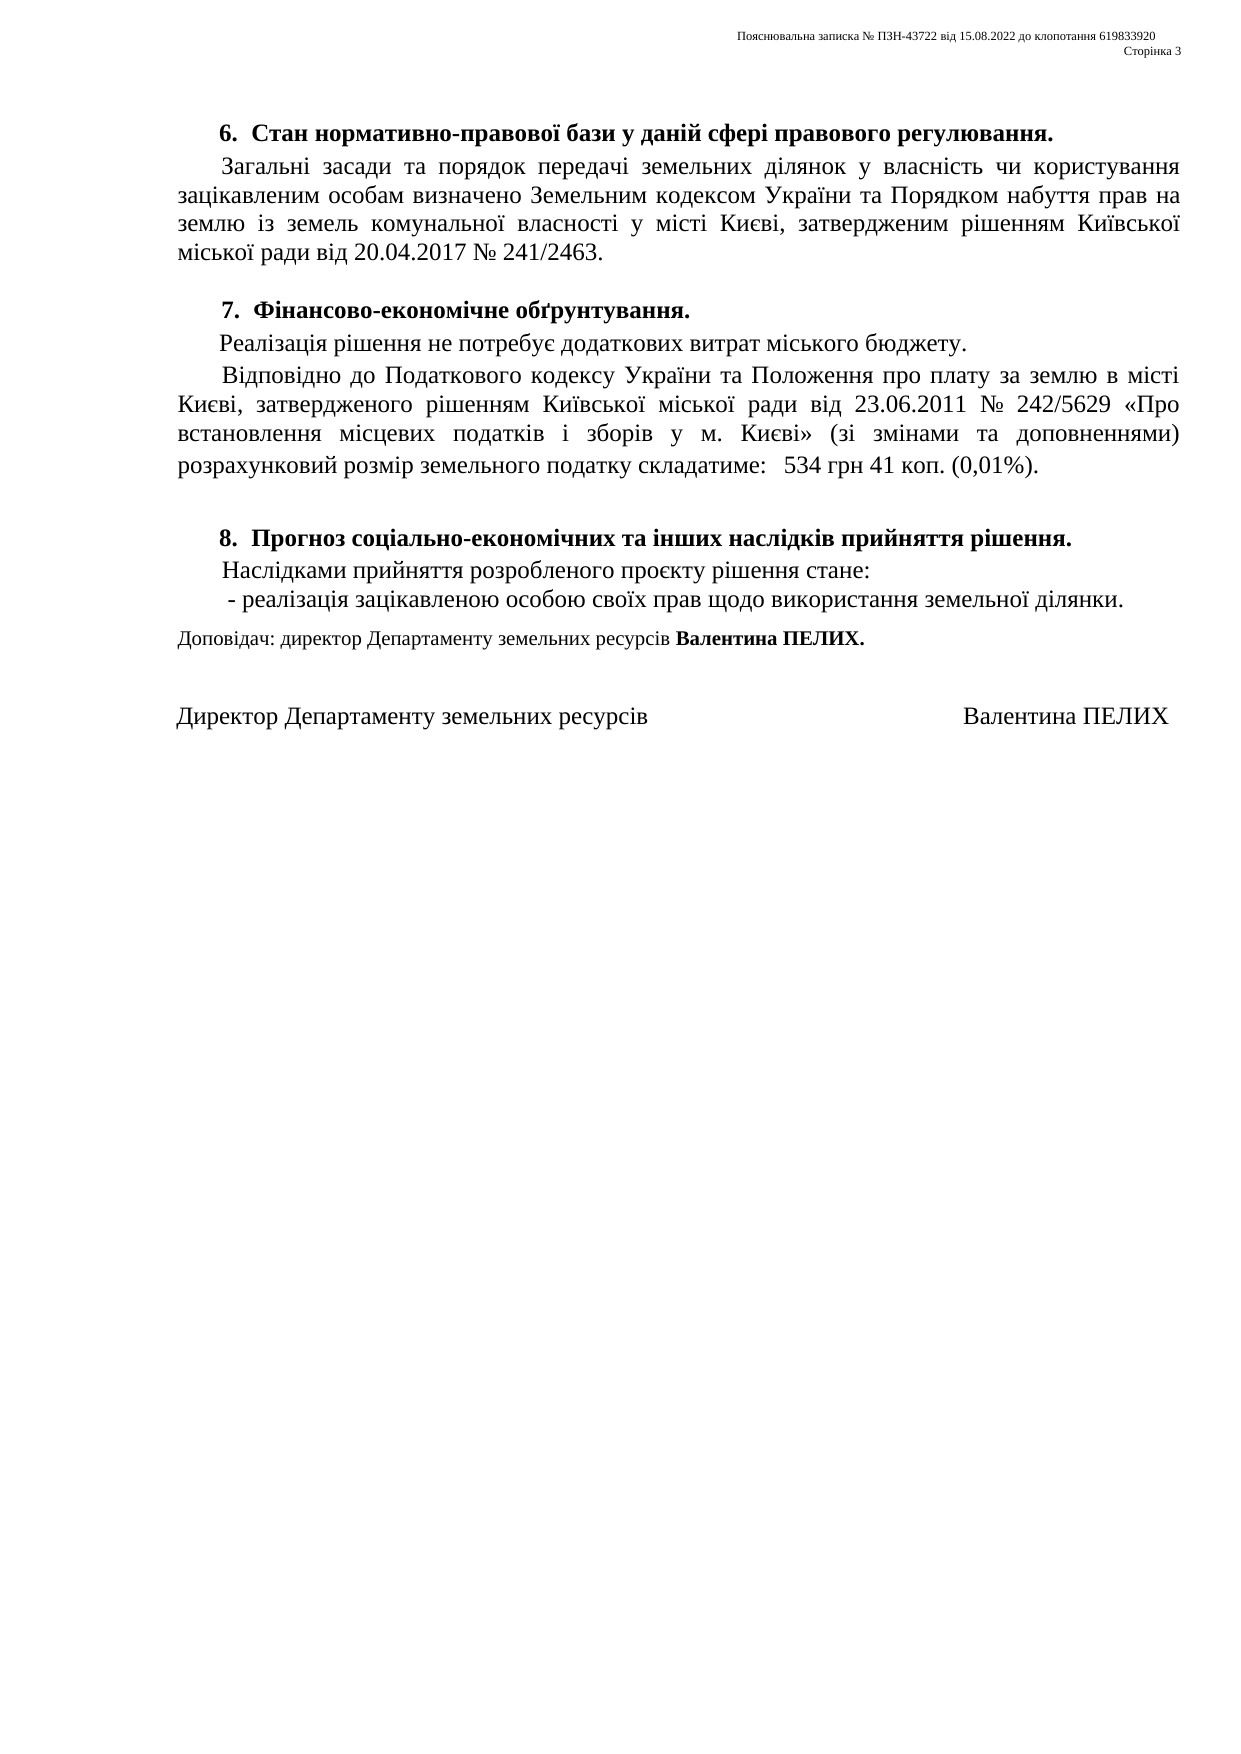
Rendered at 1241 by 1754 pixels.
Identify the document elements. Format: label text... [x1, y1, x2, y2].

text Відповідно до Податкового кодексу України та Положення про плату за землю в місті Києві, затвердженого рішенням Київської міської ради від 23.06.2011 № 242/5629 «Про встановлення місцевих податків і зборів у м. Києві» (зі змінами та доповненнями) розрахунковий розмір земельного податку складатиме: 534 грн 41 коп. (0,01%). [177, 361, 1181, 479]
table_header Директор Департаменту земельних ресурсів [177, 703, 679, 771]
text Наслідками прийняття розробленого проєкту рішення стане: [177, 556, 1181, 584]
table_header Валентина ПЕЛИХ [679, 703, 1180, 771]
text Реалізація рішення не потребує додаткових витрат міського бюджету. [219, 328, 1181, 356]
list Фінансово-економічне обґрунтування. [177, 295, 1181, 323]
text - реалізація зацікавленою особою своїх прав щодо використання земельної ділянки. [177, 584, 1181, 613]
text Доповідач: директор Департаменту земельних ресурсів Валентина ПЕЛИХ. [177, 626, 1181, 649]
text Загальні засади та порядок передачі земельних ділянок у власність чи користування зацікавленим особам визначено Земельним кодексом України та Порядком набуття прав на землю із земель комунальної власності у місті Києві, затвердженим рішенням Київської міської ради від 20.04.2017 № 241/2463. [177, 151, 1181, 266]
list Стан нормативно-правової бази у даній сфері правового регулювання. [177, 118, 1181, 147]
list Прогноз соціально-економічних та інших наслідків прийняття рішення. [177, 523, 1181, 551]
